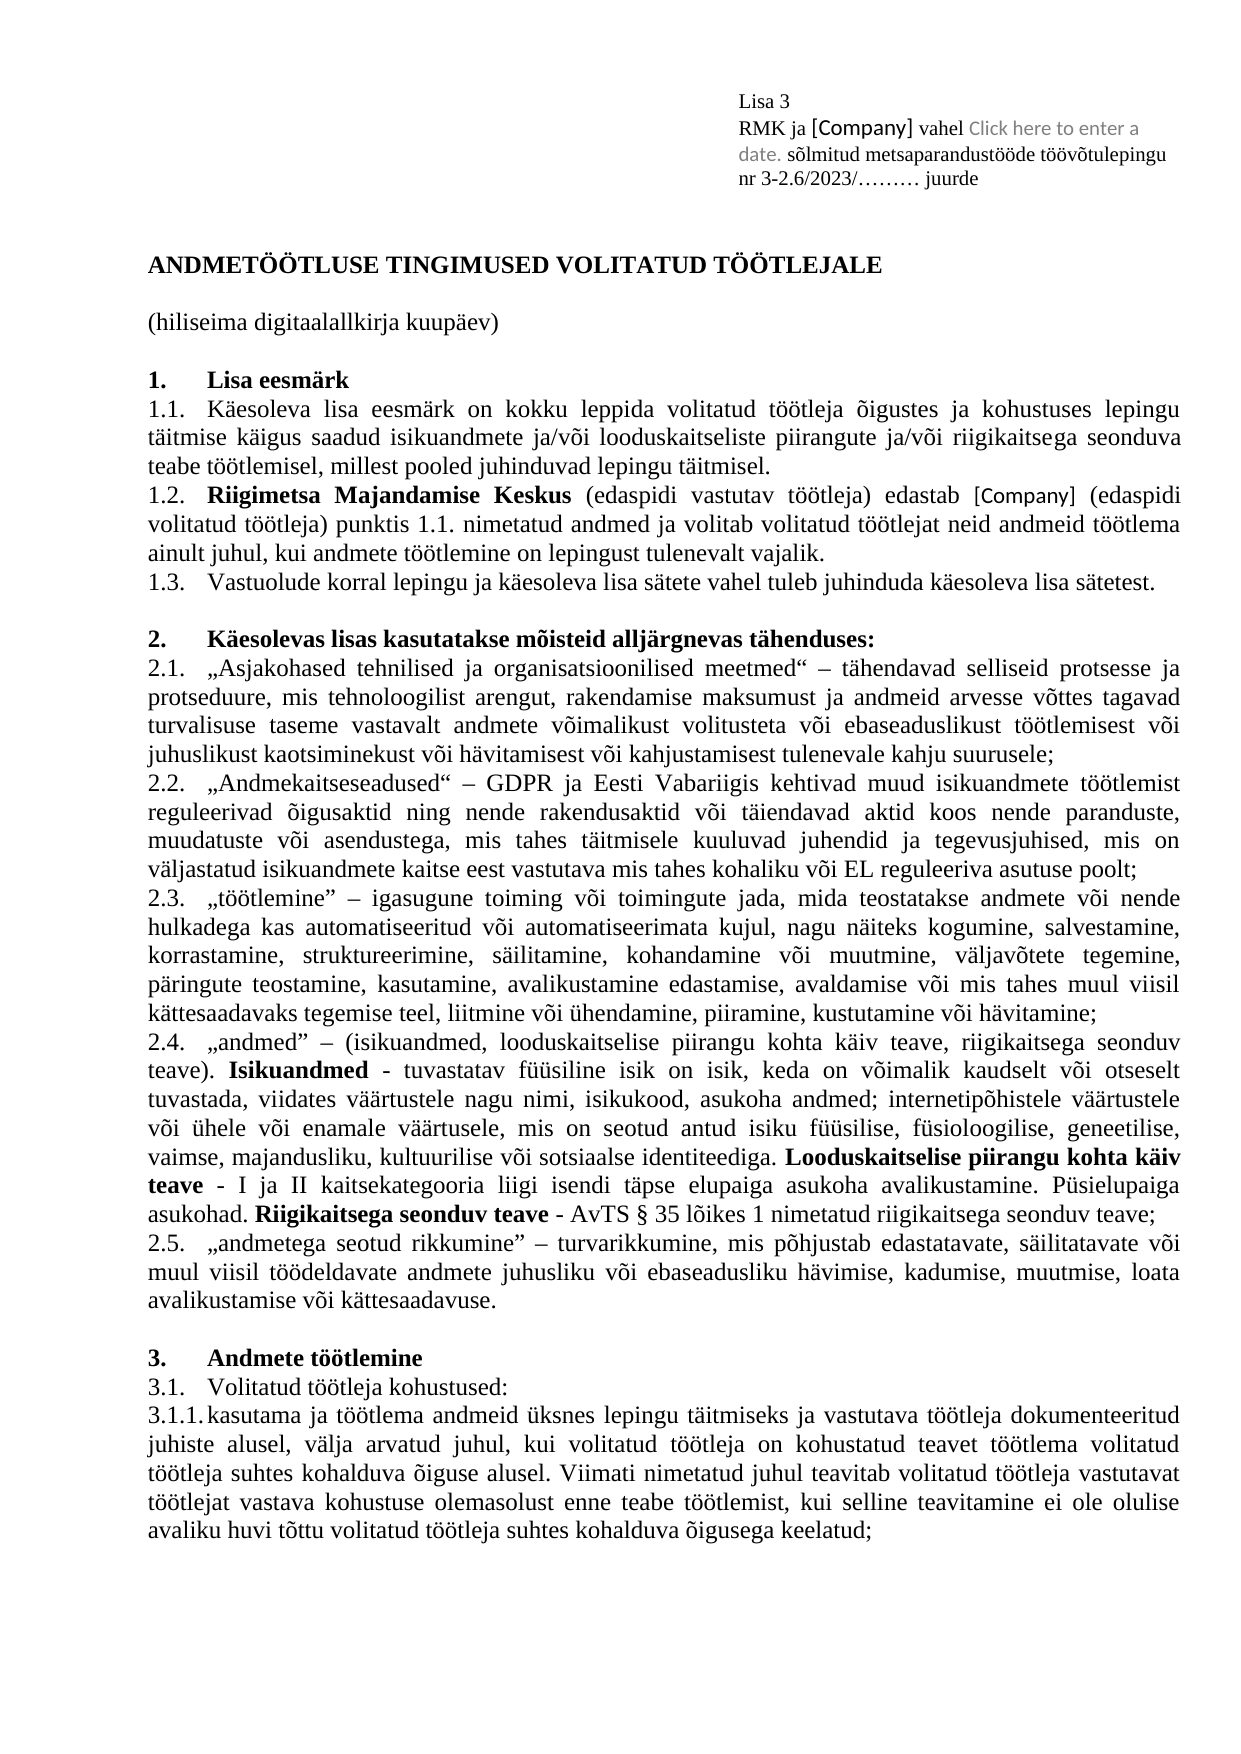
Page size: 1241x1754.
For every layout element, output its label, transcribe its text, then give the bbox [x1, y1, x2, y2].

list Volitatud töötleja kohustused: [148, 1372, 1181, 1400]
list „töötlemine” – igasugune toiming või toimingute jada, mida teostatakse andmete või nende hulkadega kas automatiseeritud või automatiseerimata kujul, nagu näiteks kogumine, salvestamine, korrastamine, struktureerimine, säilitamine, kohandamine või muutmine, väljavõtete tegemine, päringute teostamine, kasutamine, avalikustamine edastamise, avaldamise või mis tahes muul viisil kättesaadavaks tegemise teel, liitmine või ühendamine, piiramine, kustutamine või hävitamine; [148, 883, 1181, 1027]
list „Asjakohased tehnilised ja organisatsioonilised meetmed“ – tähendavad selliseid protsesse ja protseduure, mis tehnoloogilist arengut, rakendamise maksumust ja andmeid arvesse võttes tagavad turvalisuse taseme vastavalt andmete võimalikust volitusteta või ebaseaduslikust töötlemisest või juhuslikust kaotsiminekust või hävitamisest või kahjustamisest tulenevale kahju suurusele; [148, 653, 1181, 768]
list Riigimetsa Majandamise Keskus (edaspidi vastutav töötleja) edastab (edaspidi volitatud töötleja) punktis 1.1. nimetatud andmed ja volitab volitatud töötlejat neid andmeid töötlema ainult juhul, kui andmete töötlemine on lepingust tulenevalt vajalik. [148, 480, 1181, 567]
list „andmed” – (isikuandmed, looduskaitselise piirangu kohta käiv teave, riigikaitsega seonduv teave). Isikuandmed - tuvastatav füüsiline isik on isik, keda on võimalik kaudselt või otseselt tuvastada, viidates väärtustele nagu nimi, isikukood, asukoha andmed; internetipõhistele väärtustele või ühele või enamale väärtusele, mis on seotud antud isiku füüsilise, füsioloogilise, geneetilise, vaimse, majandusliku, kultuurilise või sotsiaalse identiteediga. Looduskaitselise piirangu kohta käiv teave - I ja II kaitsekategooria liigi isendi täpse elupaiga asukoha avalikustamine. Püsielupaiga asukohad. Riigikaitsega seonduv teave - AvTS § 35 lõikes 1 nimetatud riigikaitsega seonduv teave; [148, 1027, 1181, 1228]
list Käesolevas lisas kasutatakse mõisteid alljärgnevas tähenduses: [148, 624, 1181, 653]
list „andmetega seotud rikkumine” – turvarikkumine, mis põhjustab edastatavate, säilitatavate või muul viisil töödeldavate andmete juhusliku või ebaseadusliku hävimise, kadumise, muutmise, loata avalikustamise või kättesaadavuse. [148, 1228, 1181, 1314]
text Lisa 3 RMK ja vahel sõlmitud metsaparandustööde töövõtulepingu nr 3-2.6/2023/……… juurde [738, 89, 1181, 190]
list Andmete töötlemine [148, 1343, 1181, 1372]
list Käesoleva lisa eesmärk on kokku leppida volitatud töötleja õigustes ja kohustuses lepingu täitmise käigus saadud isikuandmete ja/või looduskaitseliste piirangute ja/või riigikaitsega seonduva teabe töötlemisel, millest pooled juhinduvad lepingu täitmisel. [148, 394, 1181, 480]
text ANDMETÖÖTLUSE TINGIMUSED VOLITATUD TÖÖTLEJALE [148, 250, 1181, 279]
list Lisa eesmärk [148, 365, 1181, 394]
text (hiliseima digitaalallkirja kuupäev) [148, 307, 1181, 336]
list „Andmekaitseseadused“ – GDPR ja Eesti Vabariigis kehtivad muud isikuandmete töötlemist reguleerivad õigusaktid ning nende rakendusaktid või täiendavad aktid koos nende paranduste, muudatuste või asendustega, mis tahes täitmisele kuuluvad juhendid ja tegevusjuhised, mis on väljastatud isikuandmete kaitse eest vastutava mis tahes kohaliku või EL reguleeriva asutuse poolt; [148, 768, 1181, 883]
list Vastuolude korral lepingu ja käesoleva lisa sätete vahel tuleb juhinduda käesoleva lisa sätetest. [148, 567, 1181, 595]
list kasutama ja töötlema andmeid üksnes lepingu täitmiseks ja vastutava töötleja dokumenteeritud juhiste alusel, välja arvatud juhul, kui volitatud töötleja on kohustatud teavet töötlema volitatud töötleja suhtes kohalduva õiguse alusel. Viimati nimetatud juhul teavitab volitatud töötleja vastutavat töötlejat vastava kohustuse olemasolust enne teabe töötlemist, kui selline teavitamine ei ole olulise avaliku huvi tõttu volitatud töötleja suhtes kohalduva õigusega keelatud; [148, 1400, 1181, 1544]
